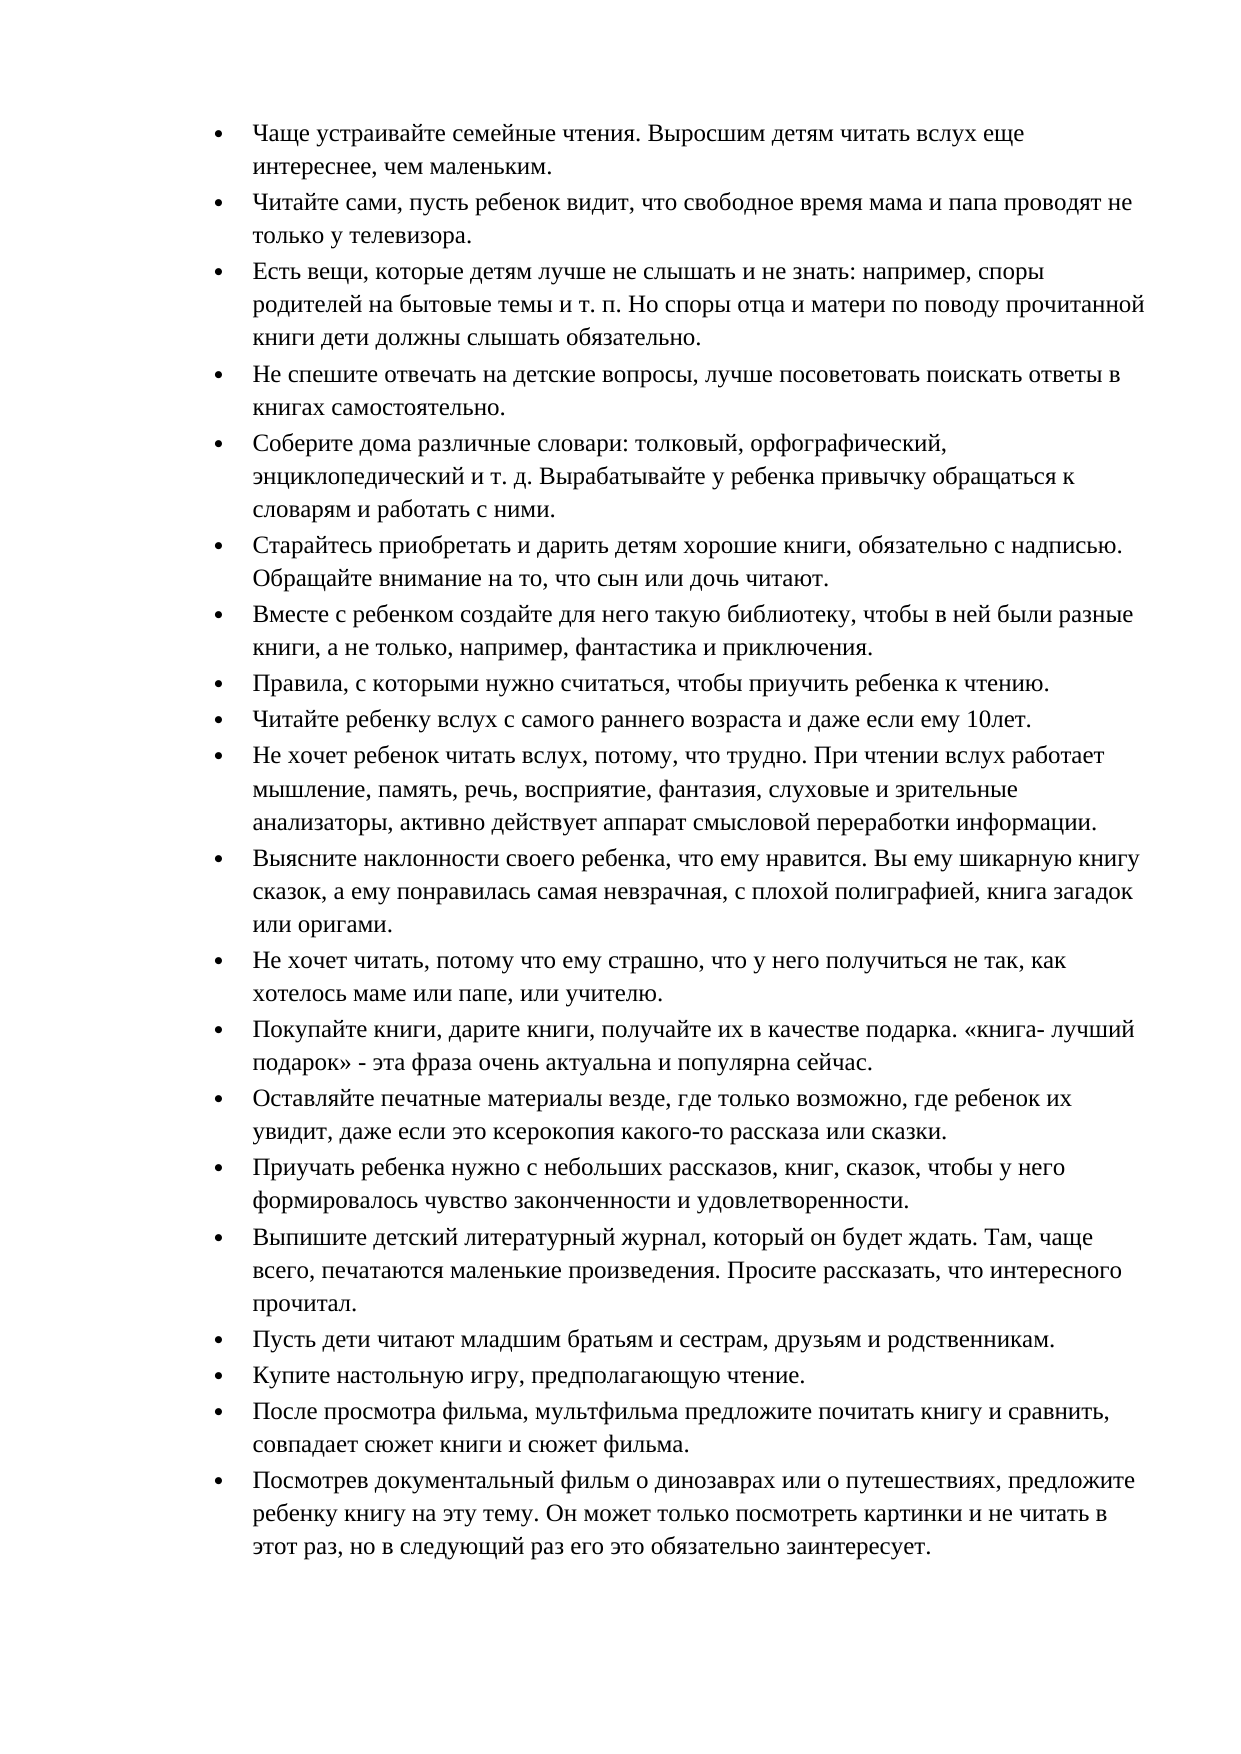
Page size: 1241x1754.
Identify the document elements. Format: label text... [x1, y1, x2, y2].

list После просмотра фильма, мультфильма предложите почитать книгу и сравнить, совпадает сюжет книги и сюжет фильма. [215, 1396, 1152, 1458]
list Посмотрев документальный фильм о динозаврах или о путешествиях, предложите ребенку книгу на эту тему. Он может только посмотреть картинки и не читать в этот раз, но в следующий раз его это обязательно заинтересует. [215, 1465, 1152, 1560]
list Старайтесь приобретать и дарить детям хорошие книги, обязательно с надписью. Обращайте внимание на то, что сын или дочь читают. [215, 530, 1152, 592]
list Оставляйте печатные материалы везде, где только возможно, где ребенок их увидит, даже если это ксерокопия какого-то рассказа или сказки. [215, 1083, 1152, 1145]
list Покупайте книги, дарите книги, получайте их в качестве подарка. «книга- лучший подарок» - эта фраза очень актуальна и популярна сейчас. [215, 1014, 1152, 1076]
list Купите настольную игру, предполагающую чтение. [215, 1360, 1152, 1389]
list Приучать ребенка нужно с небольших рассказов, книг, сказок, чтобы у него формировалось чувство законченности и удовлетворенности. [215, 1152, 1152, 1214]
list Чаще устраивайте семейные чтения. Выросшим детям читать вслух еще интереснее, чем маленьким. [215, 118, 1152, 180]
list Есть вещи, которые детям лучше не слышать и не знать: например, споры родителей на бытовые темы и т. п. Но споры отца и матери по поводу прочитанной книги дети должны слышать обязательно. [215, 256, 1152, 351]
list Соберите дома различные словари: толковый, орфографический, энциклопедический и т. д. Вырабатывайте у ребенка привычку обращаться к словарям и работать с ними. [215, 428, 1152, 523]
list Выпишите детский литературный журнал, который он будет ждать. Там, чаще всего, печатаются маленькие произведения. Просите рассказать, что интересного прочитал. [215, 1222, 1152, 1316]
list Читайте сами, пусть ребенок видит, что свободное время мама и папа проводят не только у телевизора. [215, 187, 1152, 249]
list Выясните наклонности своего ребенка, что ему нравится. Вы ему шикарную книгу сказок, а ему понравилась самая невзрачная, с плохой полиграфией, книга загадок или оригами. [215, 843, 1152, 938]
list Пусть дети читают младшим братьям и сестрам, друзьям и родственникам. [215, 1324, 1152, 1353]
list Читайте ребенку вслух с самого раннего возраста и даже если ему 10лет. [215, 704, 1152, 733]
list Вместе с ребенком создайте для него такую библиотеку, чтобы в ней были разные книги, а не только, например, фантастика и приключения. [215, 599, 1152, 661]
list Правила, с которыми нужно считаться, чтобы приучить ребенка к чтению. [215, 668, 1152, 697]
list Не спешите отвечать на детские вопросы, лучше посоветовать поискать ответы в книгах самостоятельно. [215, 359, 1152, 420]
list Не хочет читать, потому что ему страшно, что у него получиться не так, как хотелось маме или папе, или учителю. [215, 945, 1152, 1007]
list Не хочет ребенок читать вслух, потому, что трудно. При чтении вслух работает мышление, память, речь, восприятие, фантазия, слуховые и зрительные анализаторы, активно действует аппарат смысловой переработки информации. [215, 741, 1152, 835]
